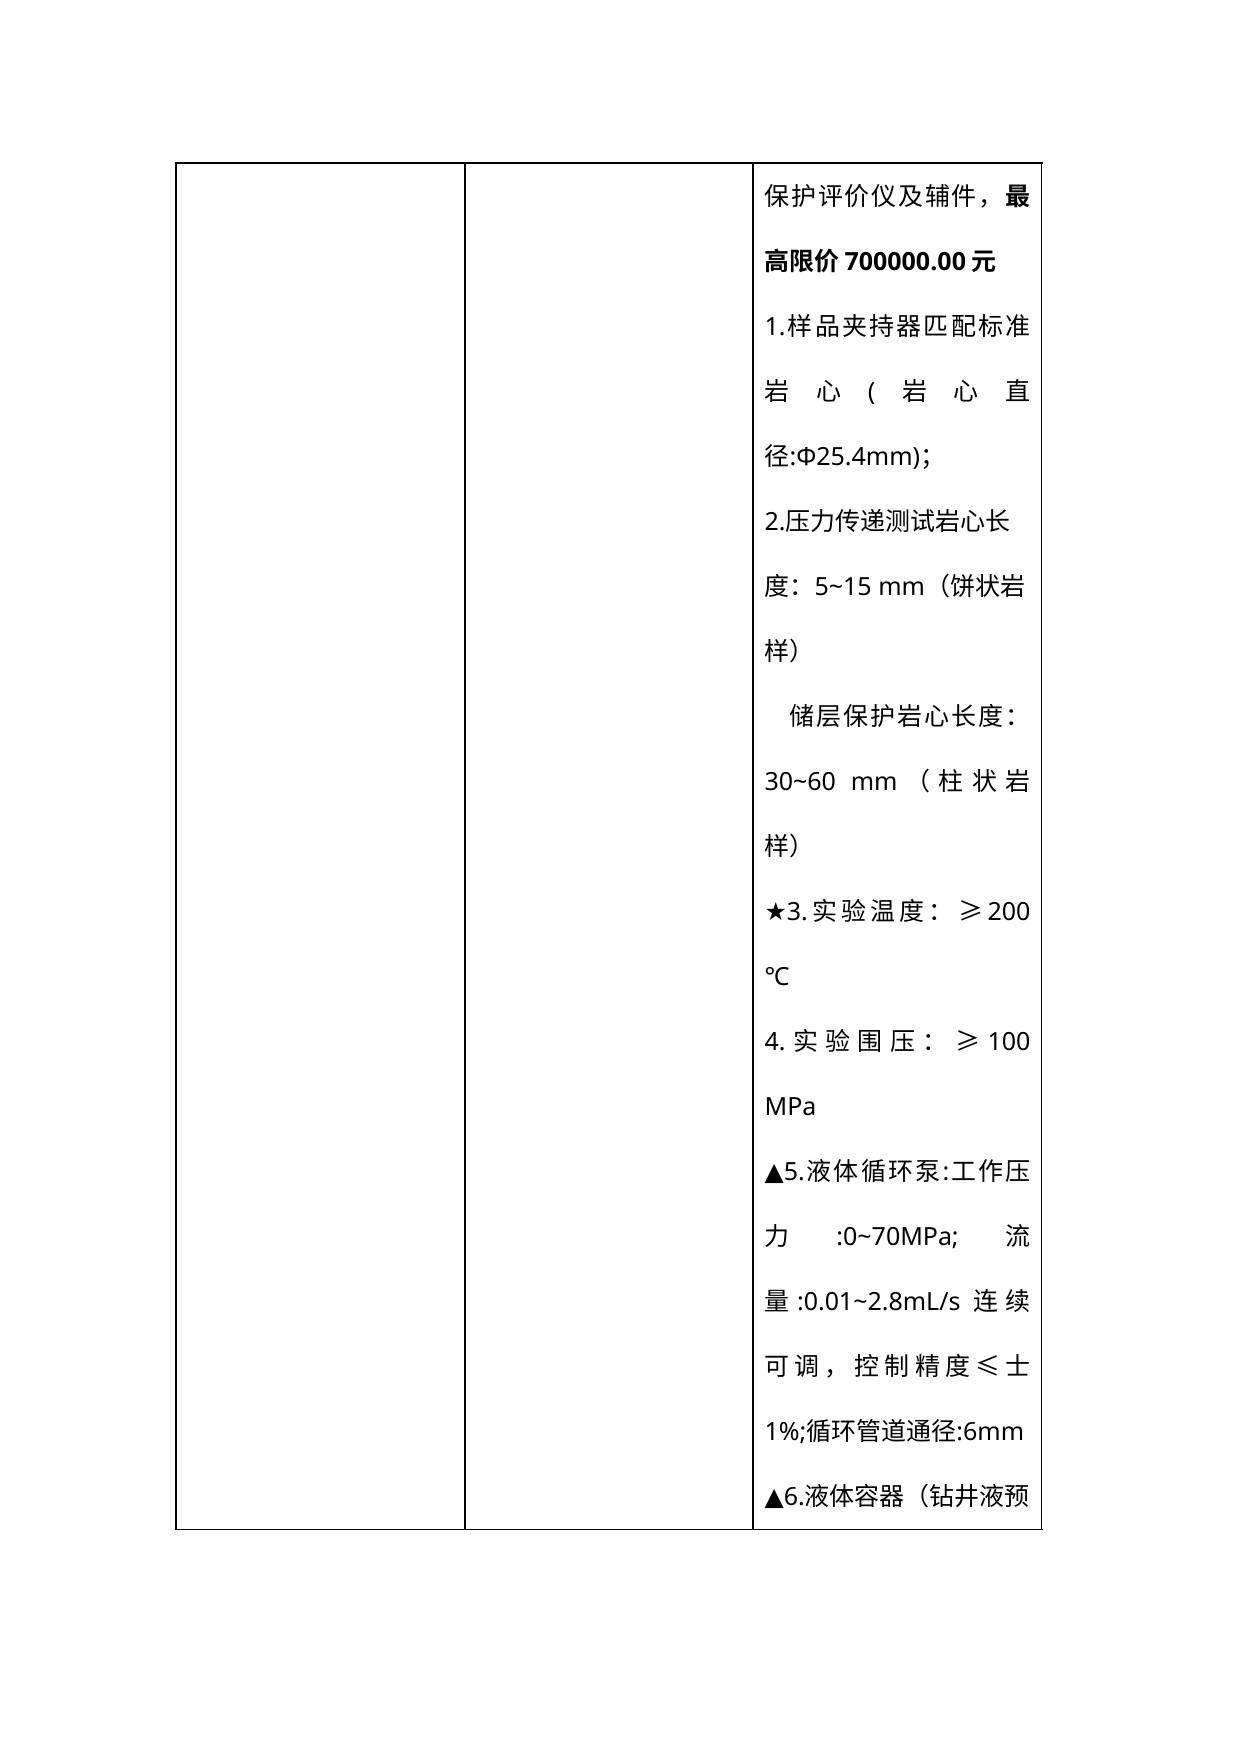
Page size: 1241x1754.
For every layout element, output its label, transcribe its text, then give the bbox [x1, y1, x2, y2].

table_cell [466, 164, 752, 1528]
table_cell 1 [177, 164, 464, 1528]
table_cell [754, 164, 1041, 1528]
